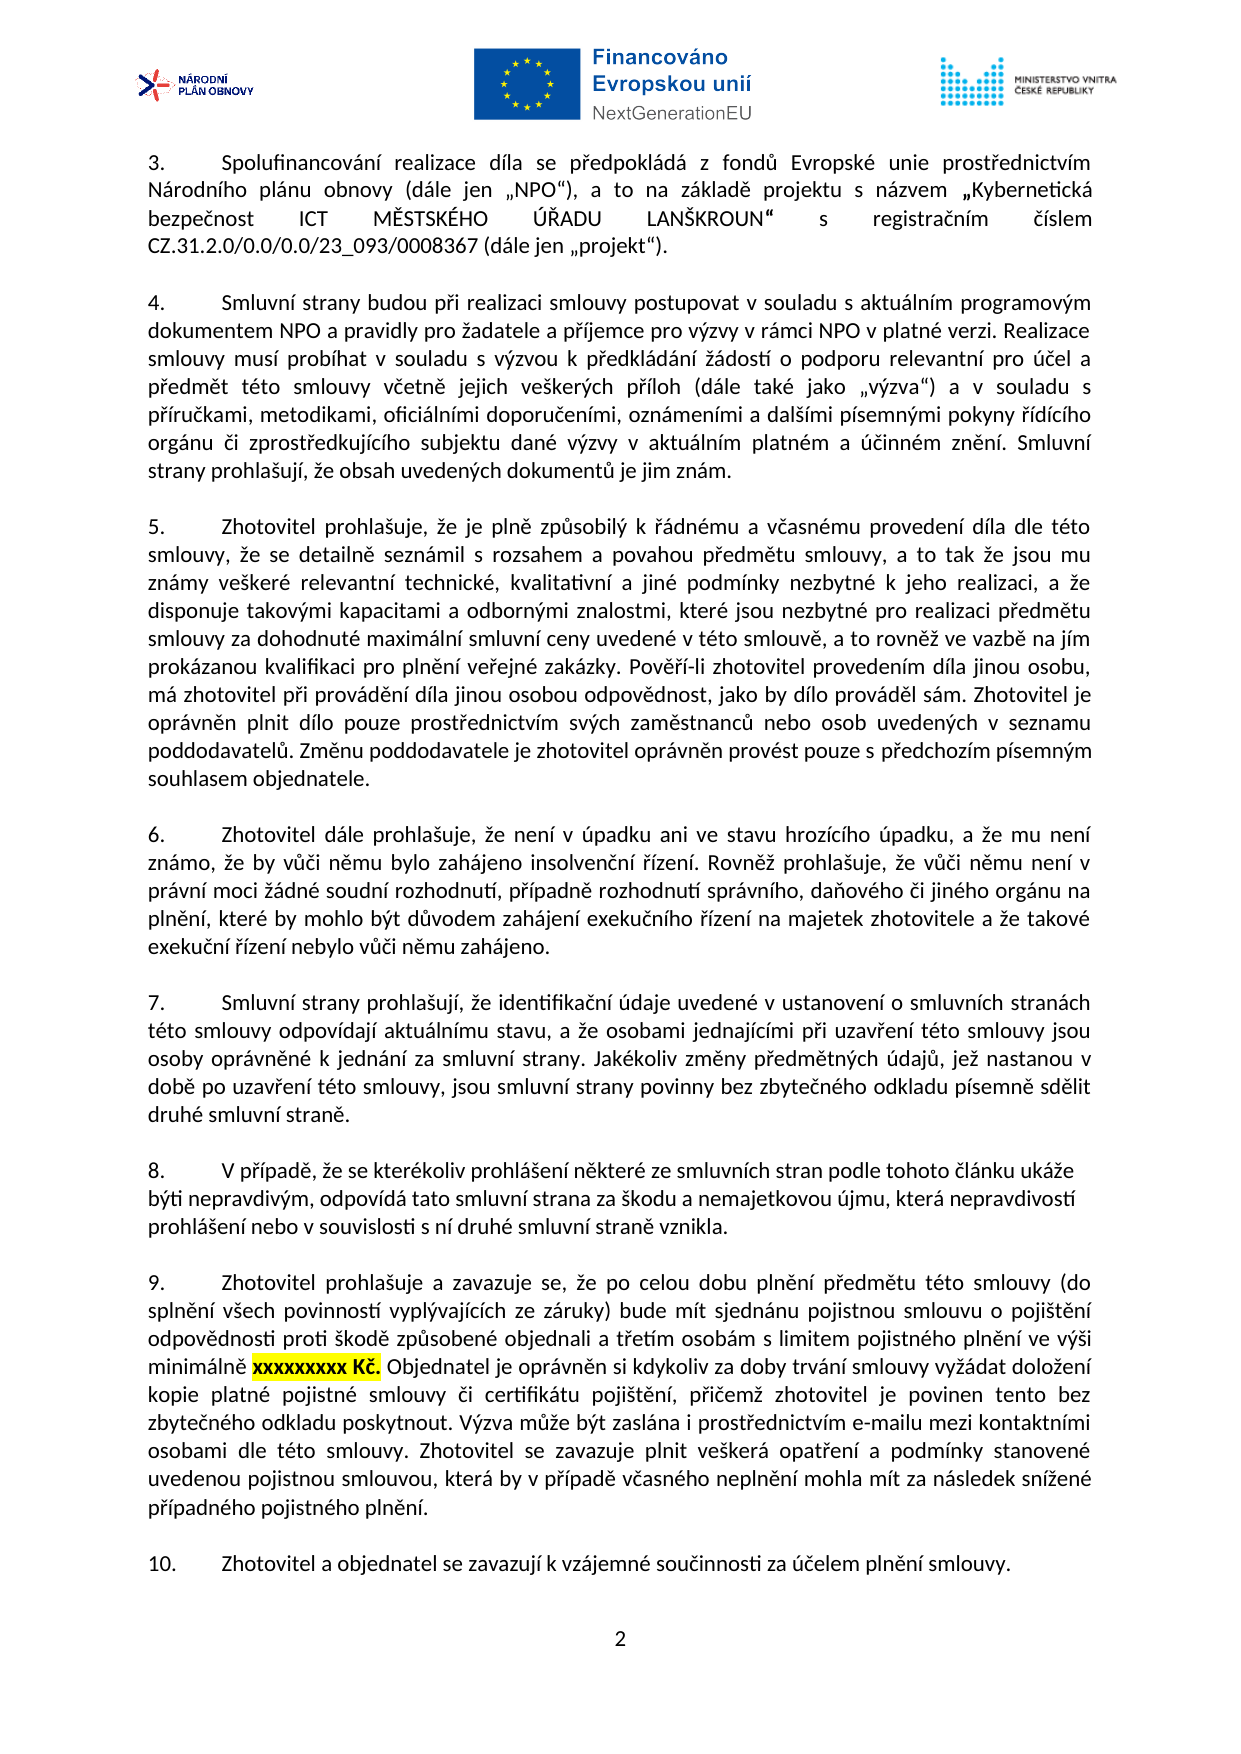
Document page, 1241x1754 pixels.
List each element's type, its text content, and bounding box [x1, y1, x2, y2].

list Zhotovitel a objednatel se zavazují k vzájemné součinnosti za účelem plnění smlouvy. [148, 1549, 1093, 1577]
list V případě, že se kterékoliv prohlášení některé ze smluvních stran podle tohoto článku ukáže býti nepravdivým, odpovídá tato smluvní strana za škodu a nemajetkovou újmu, která nepravdivostí prohlášení nebo v souvislosti s ní druhé smluvní straně vznikla. [148, 1156, 1093, 1240]
list Smluvní strany prohlašují, že identifikační údaje uvedené v ustanovení o smluvních stranách této smlouvy odpovídají aktuálnímu stavu, a že osobami jednajícími při uzavření této smlouvy jsou osoby oprávněné k jednání za smluvní strany. Jakékoliv změny předmětných údajů, jež nastanou v době po uzavření této smlouvy, jsou smluvní strany povinny bez zbytečného odkladu písemně sdělit druhé smluvní straně. [148, 988, 1093, 1128]
list Zhotovitel dále prohlašuje, že není v úpadku ani ve stavu hrozícího úpadku, a že mu není známo, že by vůči němu bylo zahájeno insolvenční řízení. Rovněž prohlašuje, že vůči němu není v právní moci žádné soudní rozhodnutí, případně rozhodnutí správního, daňového či jiného orgánu na plnění, které by mohlo být důvodem zahájení exekučního řízení na majetek zhotovitele a že takové exekuční řízení nebylo vůči němu zahájeno. [148, 820, 1093, 960]
list Zhotovitel prohlašuje a zavazuje se, že po celou dobu plnění předmětu této smlouvy (do splnění všech povinností vyplývajících ze záruky) bude mít sjednánu pojistnou smlouvu o pojištění odpovědnosti proti škodě způsobené objednali a třetím osobám s limitem pojistného plnění ve výši minimálně xxxxxxxxx Kč. Objednatel je oprávněn si kdykoliv za doby trvání smlouvy vyžádat doložení kopie platné pojistné smlouvy či certifikátu pojištění, přičemž zhotovitel je povinen tento bez zbytečného odkladu poskytnout. Výzva může být zaslána i prostřednictvím e-mailu mezi kontaktními osobami dle této smlouvy. Zhotovitel se zavazuje plnit veškerá opatření a podmínky stanovené uvedenou pojistnou smlouvou, která by v případě včasného neplnění mohla mít za následek snížené případného pojistného plnění. [148, 1268, 1093, 1521]
picture [914, 25, 1139, 137]
picture [102, 33, 286, 137]
list Zhotovitel prohlašuje, že je plně způsobilý k řádnému a včasnému provedení díla dle této smlouvy, že se detailně seznámil s rozsahem a povahou předmětu smlouvy, a to tak že jsou mu známy veškeré relevantní technické, kvalitativní a jiné podmínky nezbytné k jeho realizaci, a že disponuje takovými kapacitami a odbornými znalostmi, které jsou nezbytné pro realizaci předmětu smlouvy za dohodnuté maximální smluvní ceny uvedené v této smlouvě, a to rovněž ve vazbě na jím prokázanou kvalifikaci pro plnění veřejné zakázky. Pověří-li zhotovitel provedením díla jinou osobu, má zhotovitel při provádění díla jinou osobou odpovědnost, jako by dílo prováděl sám. Zhotovitel je oprávněn plnit dílo pouze prostřednictvím svých zaměstnanců nebo osob uvedených v seznamu poddodavatelů. Změnu poddodavatele je zhotovitel oprávněn provést pouze s předchozím písemným souhlasem objednatele. [148, 512, 1093, 792]
list Spolufinancování realizace díla se předpokládá z fondů Evropské unie prostřednictvím Národního plánu obnovy (dále jen „NPO“), a to na základě projektu s názvem „Kybernetická bezpečnost ICT Městského úřadu Lanškroun“ s registračním číslem CZ.31.2.0/0.0/0.0/23_093/0008367 (dále jen „projekt“). [148, 148, 1093, 260]
list Smluvní strany budou při realizaci smlouvy postupovat v souladu s aktuálním programovým dokumentem NPO a pravidly pro žadatele a příjemce pro výzvy v rámci NPO v platné verzi. Realizace smlouvy musí probíhat v souladu s výzvou k předkládání žádostí o podporu relevantní pro účel a předmět této smlouvy včetně jejich veškerých příloh (dále také jako „výzva“) a v souladu s příručkami, metodikami, oficiálními doporučeními, oznámeními a dalšími písemnými pokyny řídícího orgánu či zprostředkujícího subjektu dané výzvy v aktuálním platném a účinném znění. Smluvní strany prohlašují, že obsah uvedených dokumentů je jim znám. [148, 288, 1093, 484]
picture [466, 37, 772, 129]
